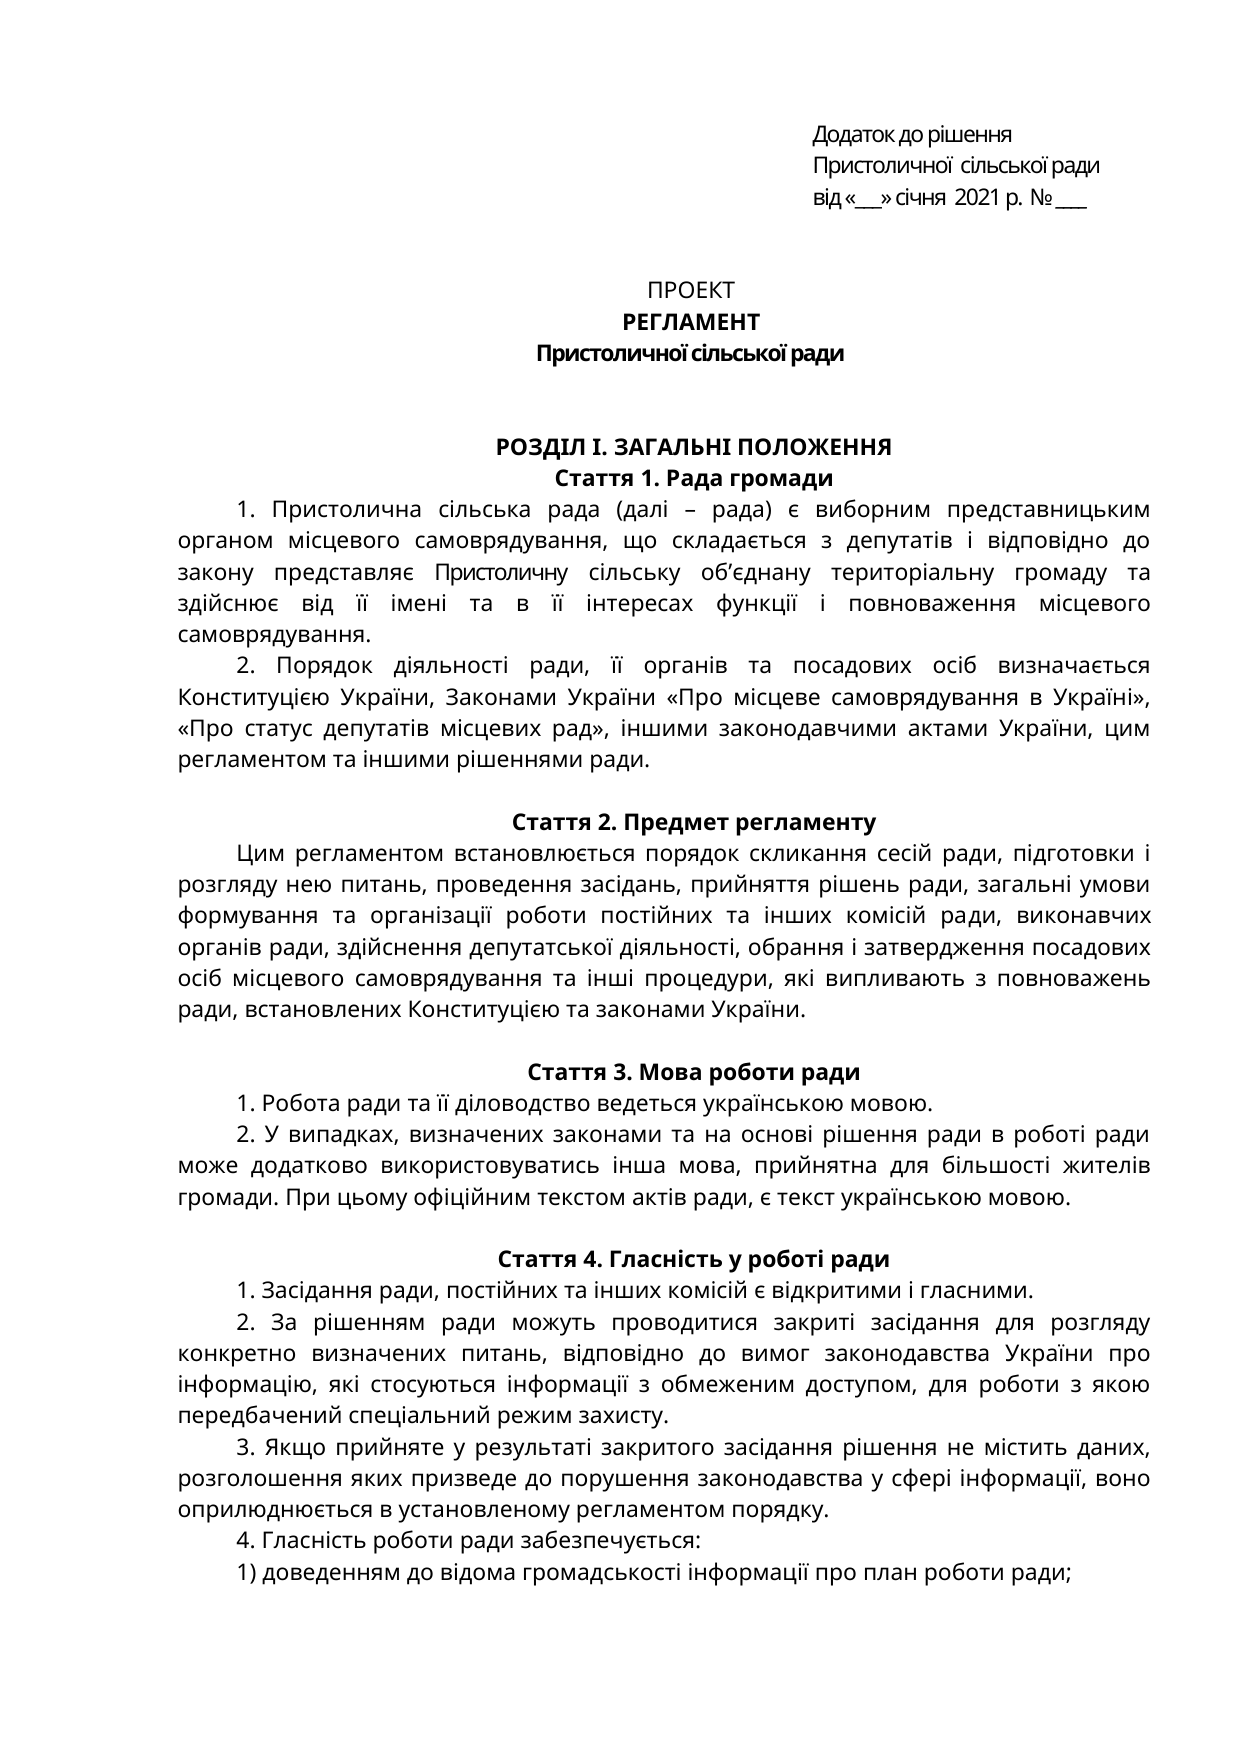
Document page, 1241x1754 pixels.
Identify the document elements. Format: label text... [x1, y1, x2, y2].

text 3. Якщо прийняте у результаті закритого засідання рішення не містить даних, розголошення яких призведе до порушення законодавства у сфері інформації, воно оприлюднюється в установленому регламентом порядку. [177, 1431, 1152, 1524]
text Стаття 2. Предмет регламенту [177, 806, 1152, 837]
text Цим регламентом встановлюється порядок скликання сесій ради, підготовки і розгляду нею питань, проведення засідань, прийняття рішень ради, загальні умови формування та організації роботи постійних та інших комісій ради, виконавчих органів ради, здійснення депутатської діяльності, обрання і затвердження посадових осіб місцевого самоврядування та інші процедури, які випливають з повноважень ради, встановлених Конституцією та законами України. [177, 837, 1152, 1024]
text Стаття 3. Мова роботи ради [177, 1056, 1152, 1087]
text Стаття 1. Рада громади [177, 462, 1152, 493]
text 1) доведенням до відома громадськості інформації про план роботи ради; [177, 1556, 1152, 1587]
text ПРОЕКТ [177, 274, 1146, 306]
text 2. У випадках, визначених законами та на основі рішення ради в роботі ради може додатково використовуватись інша мова, прийнятна для більшості жителів громади. При цьому офіційним текстом актів ради, є текст українською мовою. [177, 1118, 1152, 1212]
text Пристоличної сільської ради [177, 337, 1146, 368]
text Додаток до рішення [812, 118, 1152, 149]
text 1. Пристолична сільська рада (далі – рада) є виборним представницьким органом місцевого самоврядування, що складається з депутатів і відповідно до закону представляє Пристоличну сільську об’єднану територіальну громаду та здійснює від її імені та в її інтересах функції і повноваження місцевого самоврядування. [177, 493, 1152, 649]
text Пристоличної сільської ради [812, 149, 1152, 181]
text Регламент [177, 306, 1146, 337]
text 2. Порядок діяльності ради, її органів та посадових осіб визначається Конституцією України, Законами України «Про місцеве самоврядування в Україні», «Про статус депутатів місцевих рад», іншими законодавчими актами України, цим регламентом та іншими рішеннями ради. [177, 649, 1152, 774]
text 1. Засідання ради, постійних та інших комісій є відкритими і гласними. [177, 1274, 1152, 1306]
text 2. За рішенням ради можуть проводитися закриті засідання для розгляду конкретно визначених питань, відповідно до вимог законодавства України про інформацію, які стосуються інформації з обмеженим доступом, для роботи з якою передбачений спеціальний режим захисту. [177, 1306, 1152, 1431]
text 4. Гласність роботи ради забезпечується: [177, 1524, 1152, 1556]
text РОЗДІЛ І. ЗАГАЛЬНІ ПОЛОЖЕННЯ [177, 431, 1152, 462]
text 1. Робота ради та її діловодство ведеться українською мовою. [177, 1087, 1152, 1118]
text Стаття 4. Гласність у роботі ради [177, 1243, 1152, 1274]
text від «___» січня 2021 р. № ____ [812, 181, 1152, 212]
